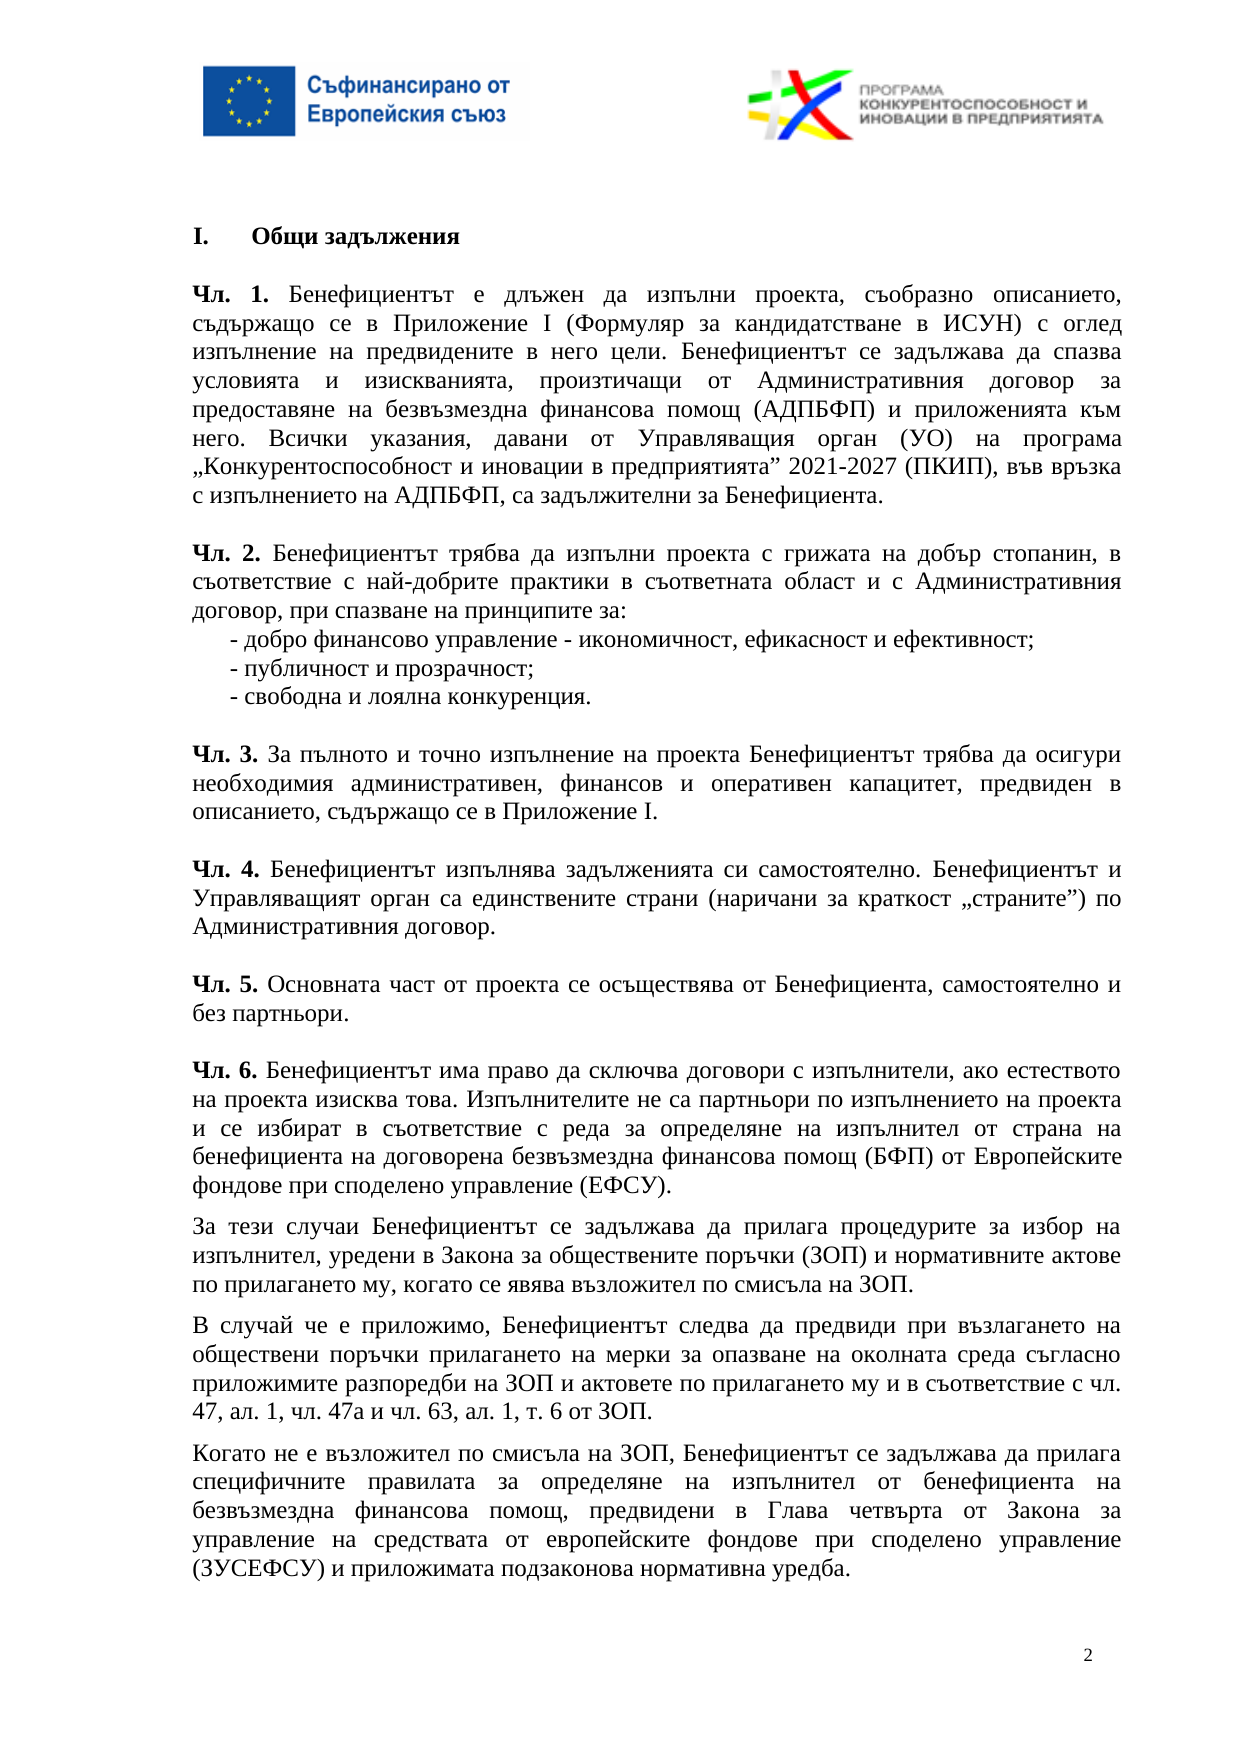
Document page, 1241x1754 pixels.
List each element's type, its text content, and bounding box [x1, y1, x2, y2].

list Чл. 3. За пълното и точно изпълнение на проекта Бенефициентът трябва да осигури необходимия административен, финансов и оперативен капацитет, предвиден в описанието, съдържащо се в Приложение I. [192, 739, 1122, 825]
list - добро финансово управление - икономичност, ефикасност и ефективност; [229, 624, 1122, 653]
text В случай че е приложимо, Бенефициентът следва да предвиди при възлагането на обществени поръчки прилагането на мерки за опазване на околната среда съгласно приложимите разпоредби на ЗОП и актовете по прилагането му и в съответствие с чл. 47, ал. 1, чл. 47а и чл. 63, ал. 1, т. 6 от ЗОП. [192, 1310, 1122, 1425]
picture [746, 62, 1107, 149]
list Когато не е възложител по смисъла на ЗОП, Бенефициентът се задължава да прилага специфичните правилата за определяне на изпълнител от бенефициента на безвъзмездна финансова помощ, предвидени в Глава четвърта от Закона за управление на средствата от европейските фондове при споделено управление (ЗУСЕФСУ) и приложимата подзаконова нормативна уредба. [192, 1438, 1122, 1581]
list Чл. 2. Бенефициентът трябва да изпълни проекта с грижата на добър стопанин, в съответствие с най-добрите практики в съответната област и с Административния договор, при спазване на принципите за: [192, 538, 1122, 624]
list Чл. 5. Основната част от проекта се осъществява от Бенефициента, самостоятелно и без партньори. [192, 969, 1122, 1026]
text Чл. 1. Бенефициентът е длъжен да изпълни проекта, съобразно описанието, съдържащо се в Приложение I (Формуляр за кандидатстване в ИСУН) с оглед изпълнение на предвидените в него цели. Бенефициентът се задължава да спазва условията и изискванията, произтичащи от Административния договор за предоставяне на безвъзмездна финансова помощ (АДПБФП) и приложенията към него. Всички указания, давани от Управляващия орган (УО) на програма „Конкурентоспособност и иновации в предприятията” 2021-2027 (ПКИП), във връзка с изпълнението на АДПБФП, са задължителни за Бенефициента. [192, 279, 1122, 509]
list Общи задължения [209, 221, 1122, 250]
list - публичност и прозрачност; [229, 653, 1122, 681]
list За тези случаи Бенефициентът се задължава да прилага процедурите за избор на изпълнител, уредени в Закона за обществените поръчки (ЗОП) и нормативните актове по прилагането му, когато се явява възложител по смисъла на ЗОП. [192, 1211, 1122, 1298]
list Чл. 6. Бенефициентът има право да сключва договори с изпълнители, ако естеството на проекта изисква това. Изпълнителите не са партньори по изпълнението на проекта и се избират в съответствие с реда за определяне на изпълнител от страна на бенефициента на договорена безвъзмездна финансова помощ (БФП) от Европейските фондове при споделено управление (ЕФСУ). [192, 1055, 1122, 1199]
picture [199, 62, 530, 141]
list Чл. 4. Бенефициентът изпълнява задълженията си самостоятелно. Бенефициентът и Управляващият орган са единствените страни (наричани за краткост „страните”) по Административния договор. [192, 854, 1122, 940]
list - свободна и лоялна конкуренция. [229, 681, 1122, 710]
